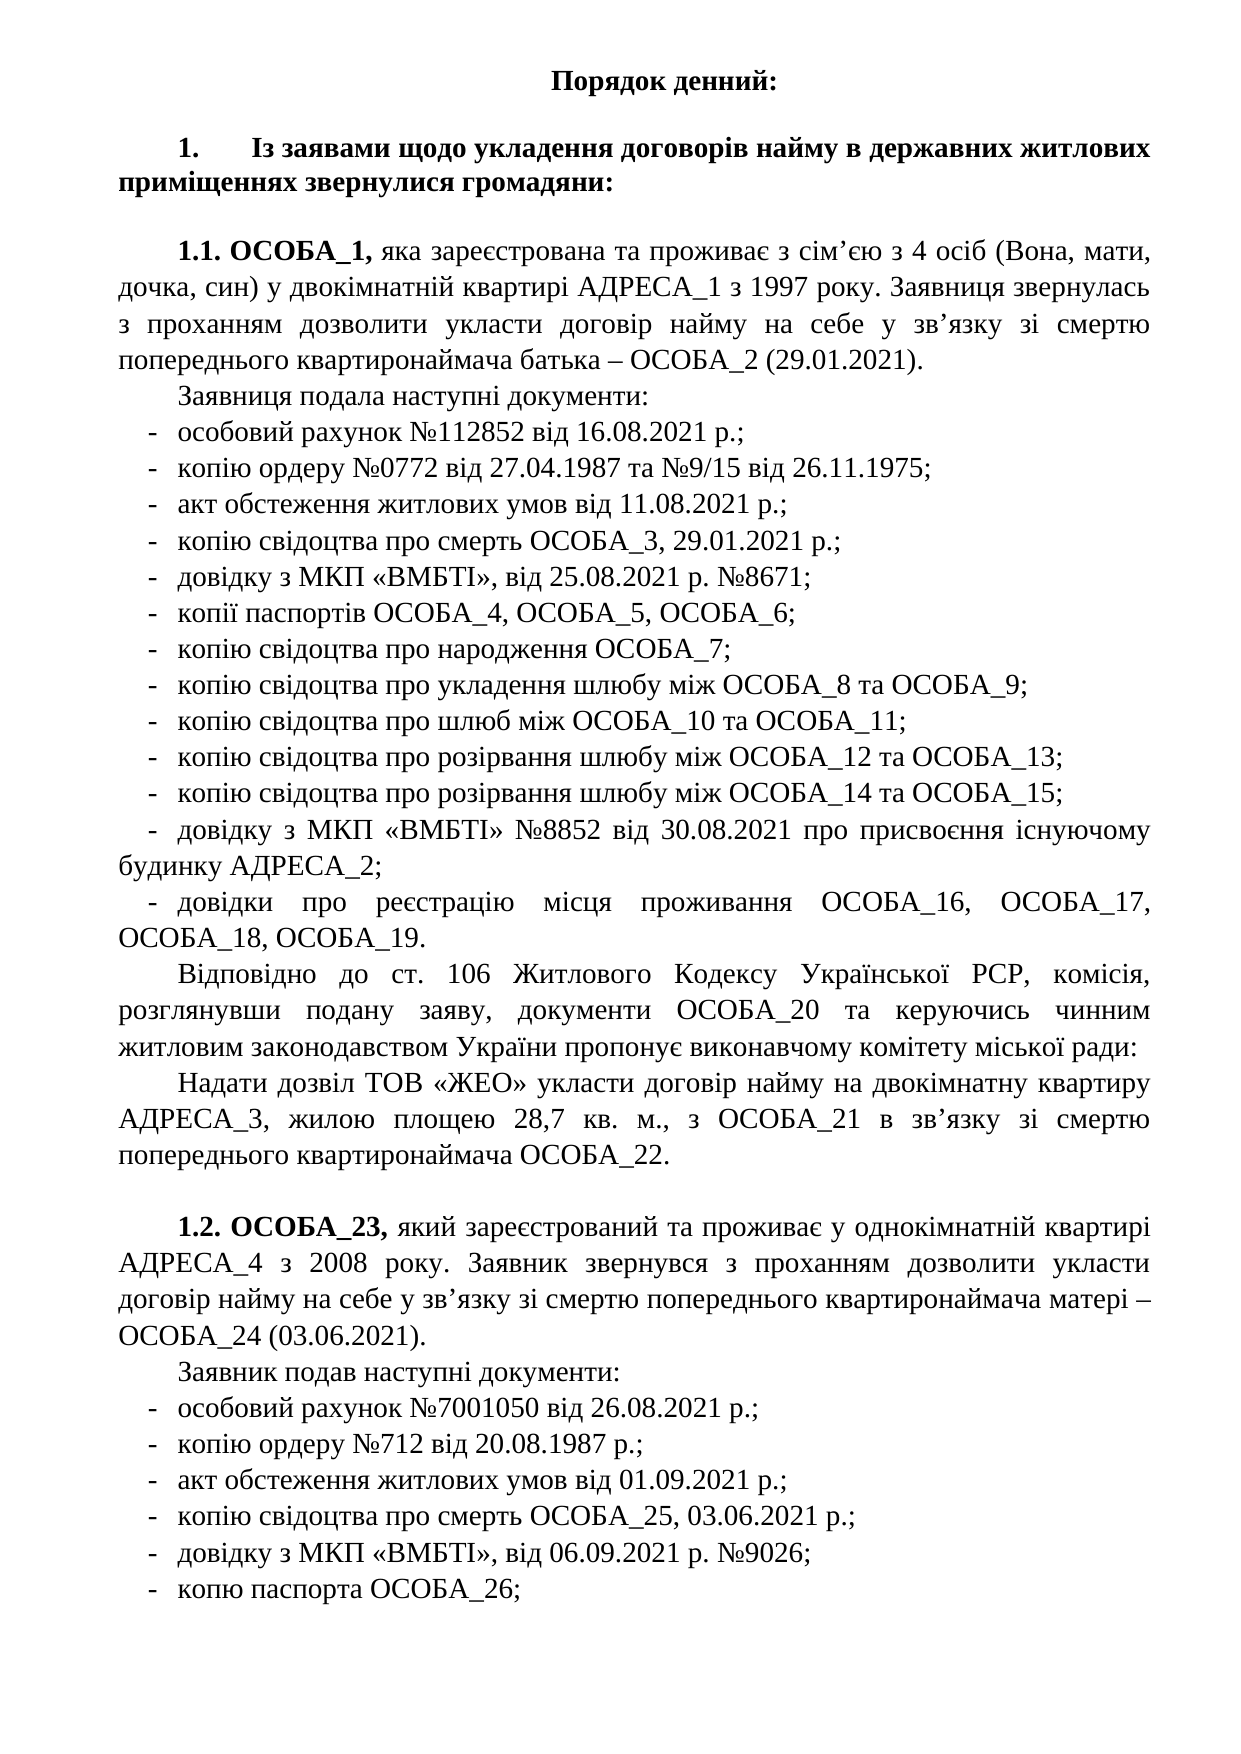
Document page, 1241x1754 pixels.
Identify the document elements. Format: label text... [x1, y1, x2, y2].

text Порядок денний: [118, 63, 1152, 97]
list копію свідоцтва про шлюб між ОСОБА_10 та ОСОБА_11; [118, 703, 1152, 737]
list довідки про реєстрацію місця проживання ОСОБА_16, ОСОБА_17, ОСОБА_18, ОСОБА_19. [118, 884, 1152, 954]
list копію ордеру №712 від 20.08.1987 р.; [118, 1426, 1152, 1460]
text 1.2. ОСОБА_23, який зареєстрований та проживає у однокімнатній квартирі АДРЕСА_4 з 2008 року. Заявник звернувся з проханням дозволити укласти договір найму на себе у зв’язку зі смертю попереднього квартиронаймача матері – ОСОБА_24 (03.06.2021). [118, 1209, 1152, 1351]
list копію свідоцтва про смерть ОСОБА_25, 03.06.2021 р.; [118, 1498, 1152, 1532]
list копію свідоцтва про смерть ОСОБА_3, 29.01.2021 р.; [118, 523, 1152, 556]
list акт обстеження житлових умов від 11.08.2021 р.; [118, 486, 1152, 520]
text 1.1. ОСОБА_1, яка зареєстрована та проживає з сім’єю з 4 осіб (Вона, мати, дочка, син) у двокімнатній квартирі АДРЕСА_1 з 1997 року. Заявниця звернулась з проханням дозволити укласти договір найму на себе у зв’язку зі смертю попереднього квартиронаймача батька – ОСОБА_2 (29.01.2021). [118, 233, 1152, 375]
list копію свідоцтва про розірвання шлюбу між ОСОБА_14 та ОСОБА_15; [118, 776, 1152, 809]
text Надати дозвіл ТОВ «ЖЕО» укласти договір найму на двокімнатну квартиру АДРЕСА_3, жилою площею 28,7 кв. м., з ОСОБА_21 в зв’язку зі смертю попереднього квартиронаймача ОСОБА_22. [118, 1065, 1152, 1171]
list Із заявами щодо укладення договорів найму в державних житлових приміщеннях звернулися громадяни: [118, 130, 1152, 197]
list копю паспорта ОСОБА_26; [118, 1571, 1152, 1604]
list довідку з МКП «ВМБТІ» №8852 від 30.08.2021 про присвоєння існуючому будинку АДРЕСА_2; [118, 812, 1152, 881]
text Заявник подав наступні документи: [118, 1354, 1152, 1387]
list довідку з МКП «ВМБТІ», від 25.08.2021 р. №8671; [118, 559, 1152, 592]
list особовий рахунок №112852 від 16.08.2021 р.; [118, 414, 1152, 448]
list копію свідоцтва про народження ОСОБА_7; [118, 631, 1152, 664]
list акт обстеження житлових умов від 01.09.2021 р.; [118, 1462, 1152, 1496]
list копію ордеру №0772 від 27.04.1987 та №9/15 від 26.11.1975; [118, 450, 1152, 484]
list довідку з МКП «ВМБТІ», від 06.09.2021 р. №9026; [118, 1535, 1152, 1568]
text Відповідно до ст. 106 Житлового Кодексу Української РСР, комісія, розглянувши подану заяву, документи ОСОБА_20 та керуючись чинним житловим законодавством України пропонує виконавчому комітету міської ради: [118, 956, 1152, 1062]
list особовий рахунок №7001050 від 26.08.2021 р.; [118, 1390, 1152, 1424]
list копії паспортів ОСОБА_4, ОСОБА_5, ОСОБА_6; [118, 595, 1152, 628]
list копію свідоцтва про розірвання шлюбу між ОСОБА_12 та ОСОБА_13; [118, 739, 1152, 773]
list копію свідоцтва про укладення шлюбу між ОСОБА_8 та ОСОБА_9; [118, 667, 1152, 701]
text Заявниця подала наступні документи: [118, 378, 1152, 412]
